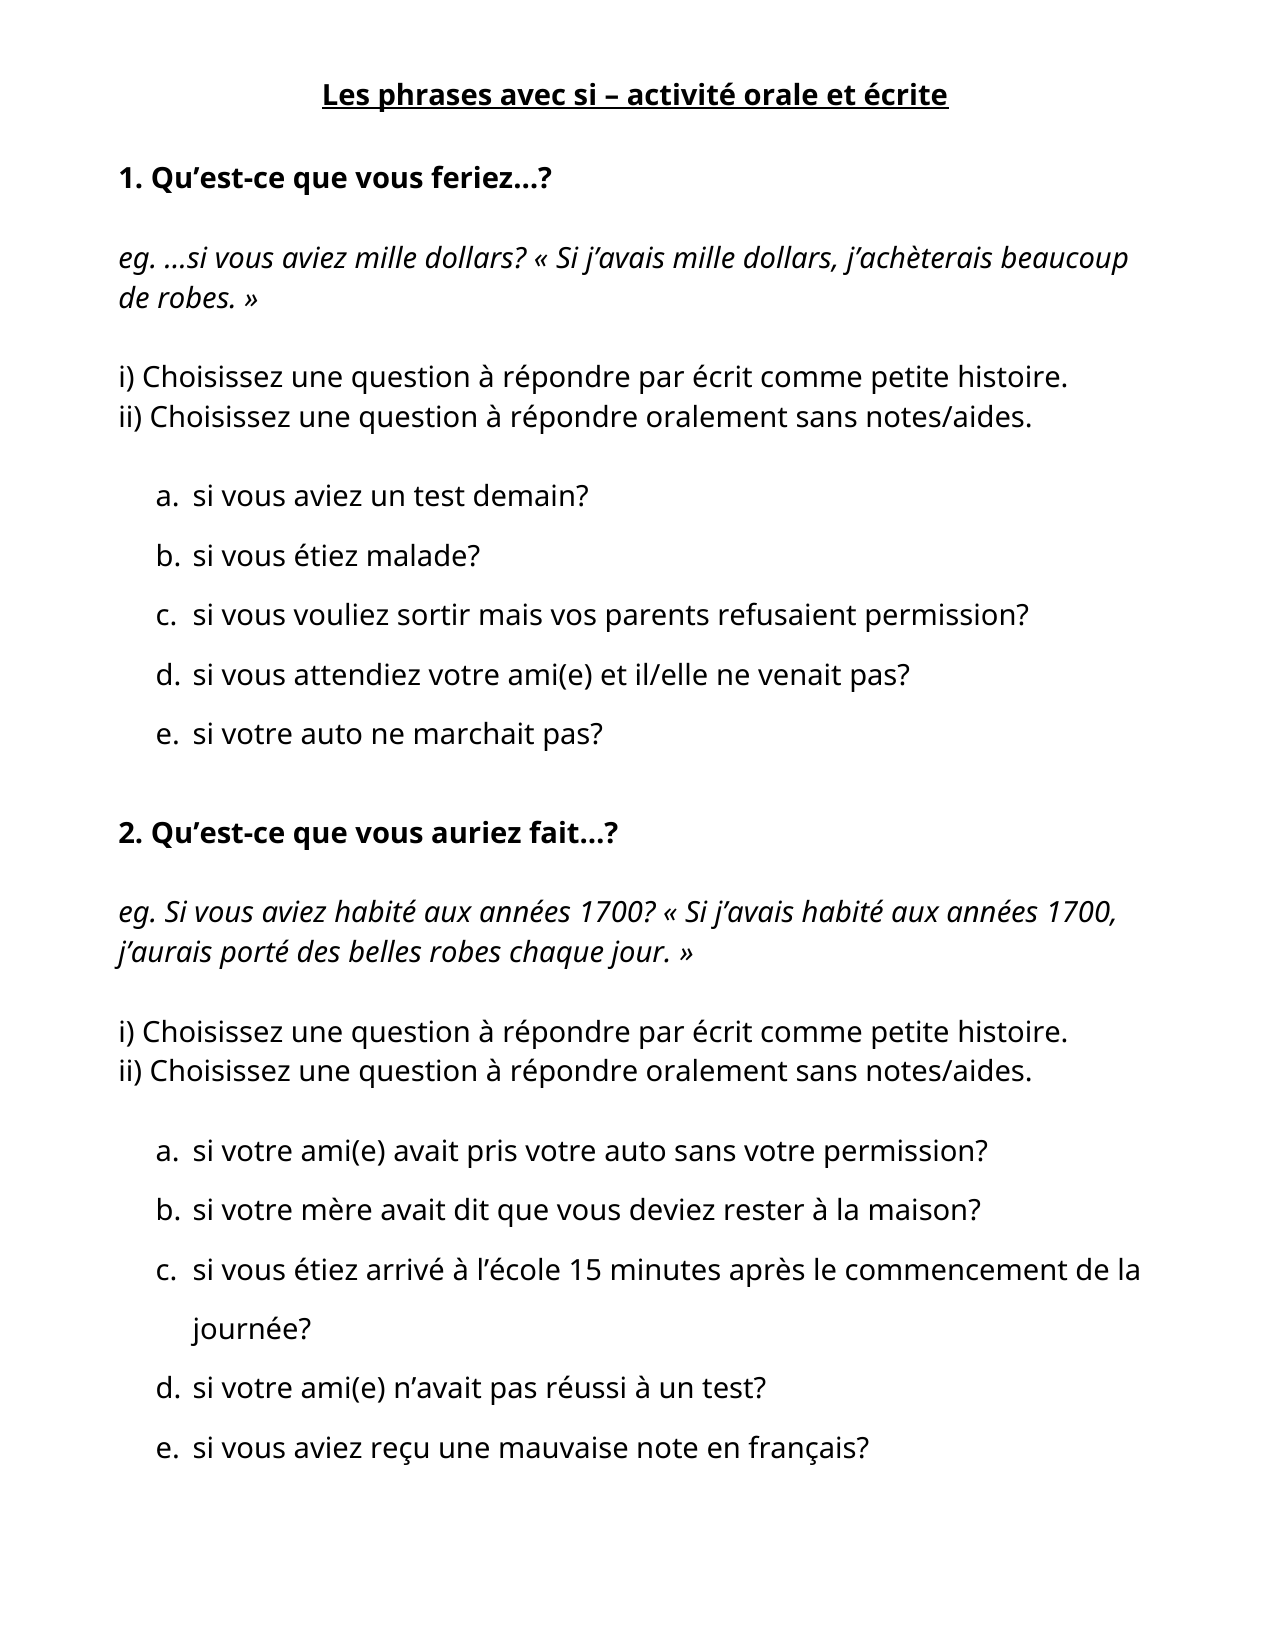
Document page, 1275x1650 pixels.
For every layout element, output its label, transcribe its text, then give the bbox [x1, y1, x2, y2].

text ii) Choisissez une question à répondre oralement sans notes/aides. [118, 1051, 1157, 1090]
list si votre ami(e) avait pris votre auto sans votre permission? [155, 1130, 1157, 1169]
text i) Choisissez une question à répondre par écrit comme petite histoire. [118, 1011, 1157, 1051]
list si vous étiez malade? [155, 535, 1157, 574]
list si votre mère avait dit que vous deviez rester à la maison? [155, 1189, 1157, 1229]
text 1. Qu’est-ce que vous feriez…? [118, 158, 1157, 197]
text eg. …si vous aviez mille dollars? « Si j’avais mille dollars, j’achèterais beaucoup de robes. » [118, 237, 1157, 317]
text eg. Si vous aviez habité aux années 1700? « Si j’avais habité aux années 1700, j’aurais porté des belles robes chaque jour. » [118, 892, 1157, 971]
text ii) Choisissez une question à répondre oralement sans notes/aides. [118, 396, 1157, 436]
text i) Choisissez une question à répondre par écrit comme petite histoire. [118, 356, 1157, 396]
list si votre auto ne marchait pas? [155, 713, 1157, 753]
list si vous vouliez sortir mais vos parents refusaient permission? [155, 594, 1157, 634]
text 2. Qu’est-ce que vous auriez fait…? [118, 812, 1157, 852]
list si vous aviez un test demain? [155, 475, 1157, 515]
list si vous étiez arrivé à l’école 15 minutes après le commencement de la journée? [155, 1249, 1157, 1348]
list si vous aviez reçu une mauvaise note en français? [155, 1427, 1157, 1467]
list si votre ami(e) n’avait pas réussi à un test? [155, 1368, 1157, 1407]
list si vous attendiez votre ami(e) et il/elle ne venait pas? [155, 654, 1157, 693]
